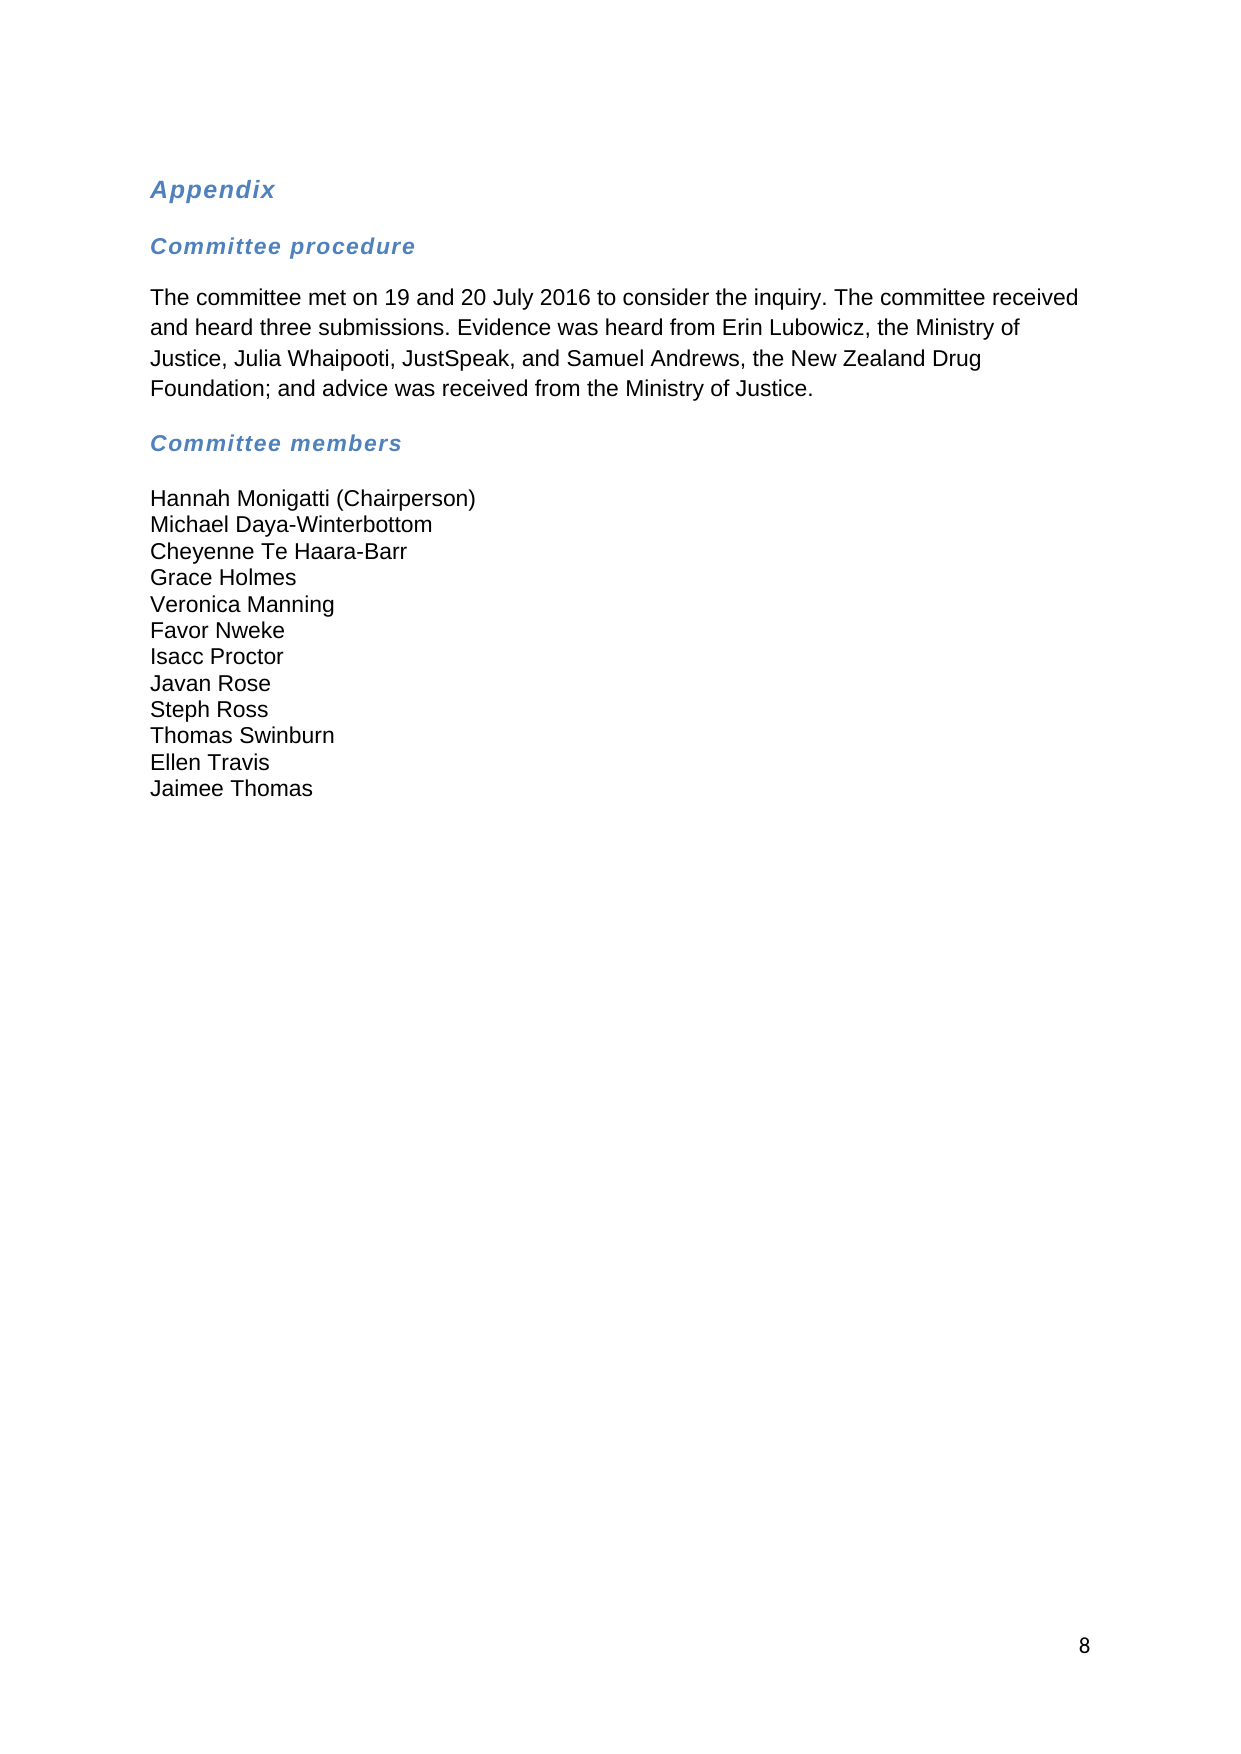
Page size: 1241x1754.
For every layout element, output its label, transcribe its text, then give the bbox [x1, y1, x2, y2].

text The committee met on 19 and 20 July 2016 to consider the inquiry. The committee received and heard three submissions. Evidence was heard from Erin Lubowicz, the Ministry of Justice, Julia Whaipooti, JustSpeak, and Samuel Andrews, the New Zealand Drug Foundation; and advice was received from the Ministry of Justice. [150, 284, 1090, 401]
subtitle Committee members [150, 430, 1090, 456]
subtitle Appendix [150, 175, 1090, 204]
text Hannah Monigatti (Chairperson) Michael Daya-Winterbottom Cheyenne Te Haara-Barr Grace Holmes Veronica Manning Favor Nweke Isacc Proctor Javan Rose Steph Ross Thomas Swinburn Ellen Travis Jaimee Thomas [150, 485, 1090, 829]
subtitle Committee procedure [150, 233, 1090, 259]
